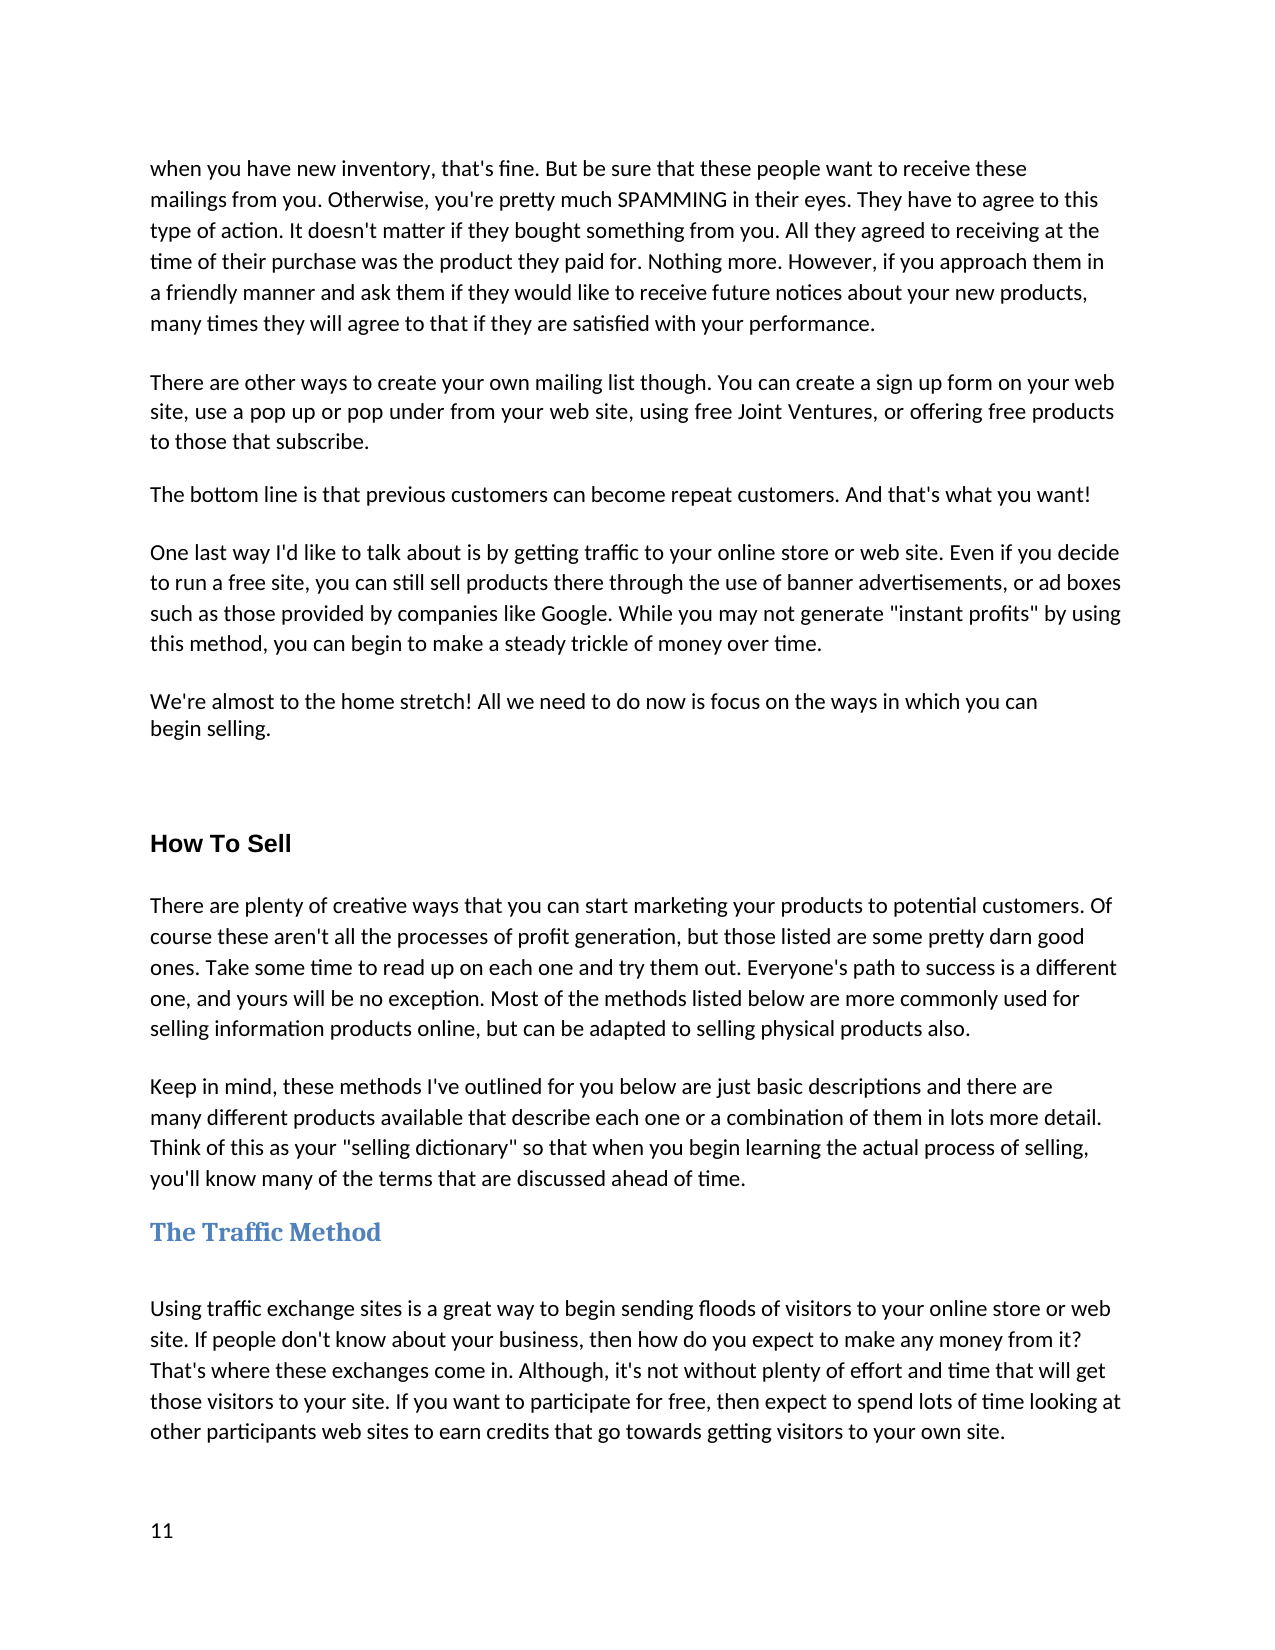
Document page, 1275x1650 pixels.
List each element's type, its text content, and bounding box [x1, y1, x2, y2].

text There are plenty of creative ways that you can start marketing your products to potential customers. Of course these aren't all the processes of profit generation, but those listed are some pretty darn good ones. Take some time to read up on each one and try them out. Everyone's path to success is a different one, and yours will be no exception. Most of the methods listed below are more commonly used for selling information products online, but can be adapted to selling physical products also. [150, 892, 1119, 1043]
text Keep in mind, these methods I've outlined for you below are just basic descriptions and there are many different products available that describe each one or a combination of them in lots more detail. Think of this as your "selling dictionary" so that when you begin learning the actual process of selling, you'll know many of the terms that are discussed ahead of time. [150, 1072, 1110, 1192]
text One last way I'd like to talk about is by getting traffic to your online store or web site. Even if you decide to run a free site, you can still sell products there through the use of banner advertisements, or ad boxes such as those provided by companies like Google. While you may not generate "instant profits" by using this method, you can begin to make a steady trickle of money over time. [150, 538, 1123, 658]
text 11 [150, 1516, 1125, 1544]
text The bottom line is that previous customers can become repeat customers. And that's what you want! [150, 480, 1125, 508]
text Using traffic exchange sites is a great way to begin sending floods of visitors to your online store or web site. If people don't know about your business, then how do you expect to make any money from it? That's where these exchanges come in. Although, it's not without plenty of effort and time that will get those visitors to your site. If you want to participate for free, then expect to spend lots of time looking at other participants web sites to earn credits that go towards getting visitors to your own site. [150, 1294, 1123, 1446]
text when you have new inventory, that's fine. But be sure that these people want to receive these mailings from you. Otherwise, you're pretty much SPAMMING in their eyes. They have to agree to this type of action. It doesn't matter if they bought something from you. All they agreed to receiving at the time of their purchase was the product they paid for. Nothing more. However, if you approach them in a friendly manner and ask them if they would like to receive future notices about your new products, many times they will agree to that if they are satisfied with your performance. [150, 154, 1110, 337]
text We're almost to the home stretch! All we need to do now is focus on the ways in which you can begin selling. [150, 687, 1096, 742]
text How To Sell [150, 829, 1125, 858]
text The Traffic Method [150, 1217, 1125, 1249]
text There are other ways to create your own mailing list though. You can create a sign up form on your web site, use a pop up or pop under from your web site, using free Joint Ventures, or offering free products to those that subscribe. [150, 368, 1117, 455]
